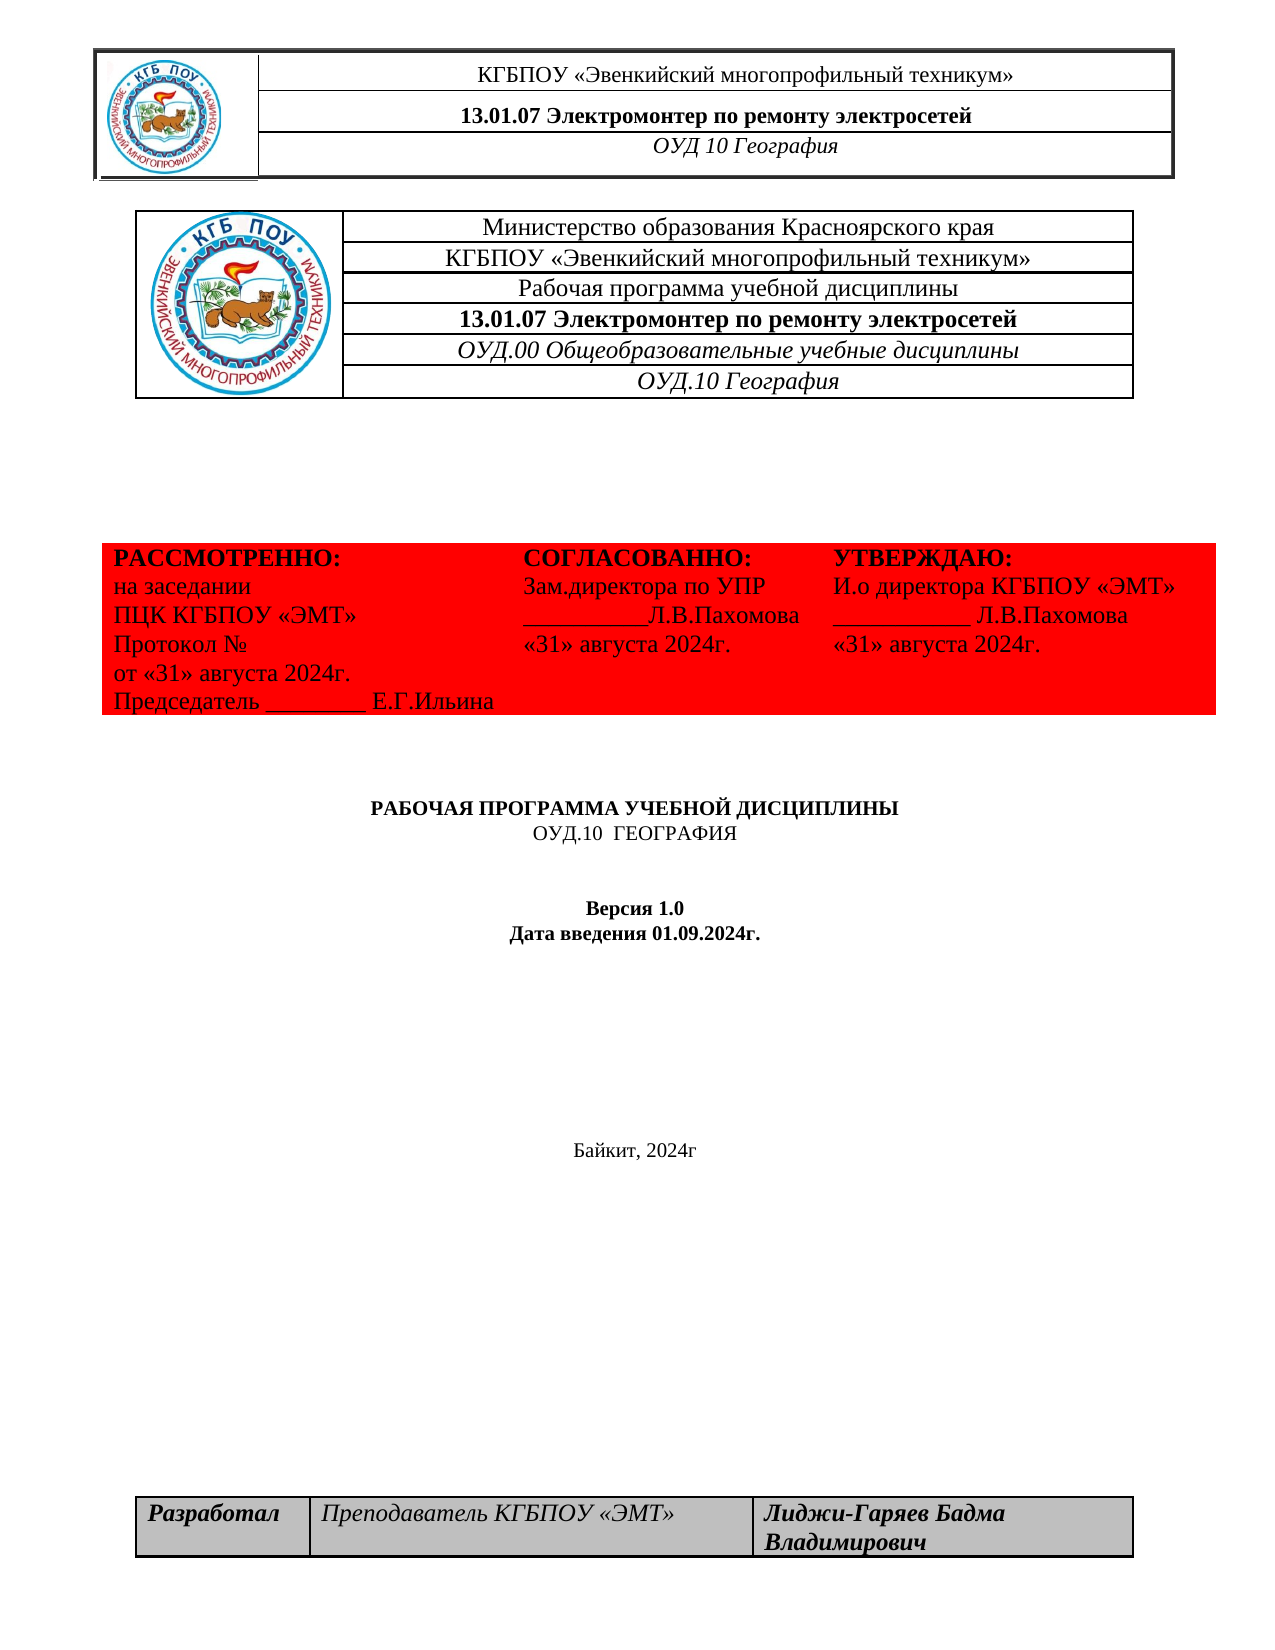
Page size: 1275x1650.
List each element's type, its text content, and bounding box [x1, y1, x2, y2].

table_header СОГЛАСОВАННО: Зам.директора по УПР __________Л.В.Пахомова «31» августа 2024г. [512, 543, 822, 715]
picture [323, 331, 328, 343]
table_cell ОУД.10 География [344, 366, 1132, 397]
picture [154, 215, 328, 392]
table_header [252, 212, 342, 397]
text РАБОЧАЯ ПРОГРАММА УЧЕБНОЙ ДИСЦИПЛИНЫ [113, 796, 1156, 820]
table_header УТВЕРЖДАЮ: И.о директора КГБПОУ «ЭМТ» ___________ Л.В.Пахомова «31» августа 2024г. [822, 543, 1216, 715]
text Дата введения 01.09.2024г. [113, 920, 1156, 945]
text ОУД.10 ГЕОГРАФИЯ [113, 820, 1156, 845]
table_cell Рабочая программа учебной дисциплины [344, 274, 1132, 302]
table_header РАССМОТРЕННО: на заседании ПЦК КГБПОУ «ЭМТ» Протокол № от «31» августа 2024г. Председатель ________ Е.Г.Ильина [102, 543, 512, 715]
text Версия 1.0 [113, 895, 1156, 920]
picture [161, 344, 323, 397]
text Байкит, 2024г [113, 1138, 1156, 1162]
picture [107, 60, 222, 175]
table_header Министерство образования Красноярского края [344, 212, 1132, 241]
table_header [137, 212, 230, 397]
table_cell КГБПОУ «Эвенкийский многопрофильный техникум» [344, 243, 1132, 271]
table_cell ОУД.00 Общеобразовательные учебные дисциплины [344, 335, 1132, 364]
table_cell 13.01.07 Электромонтер по ремонту электросетей [344, 304, 1132, 333]
